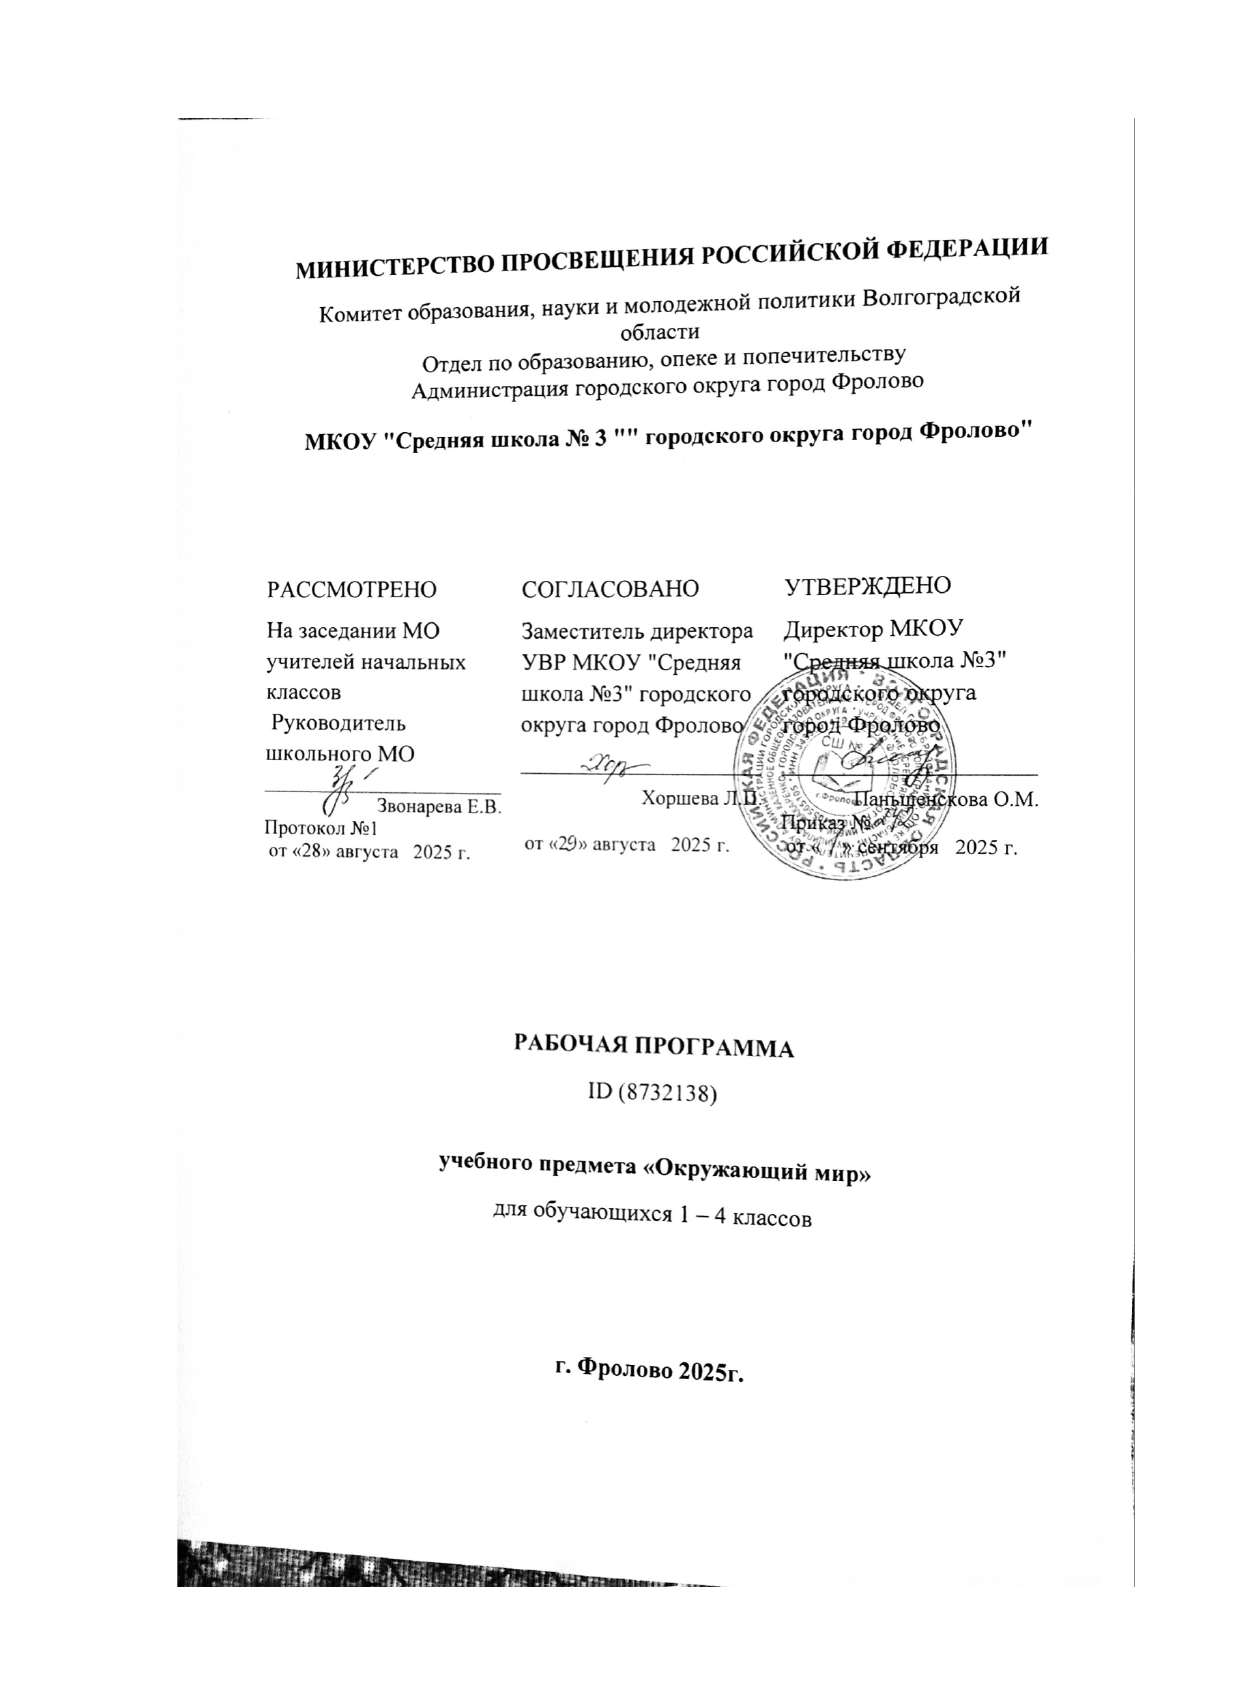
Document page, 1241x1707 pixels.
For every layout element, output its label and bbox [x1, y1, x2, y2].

picture [177, 118, 1135, 1587]
